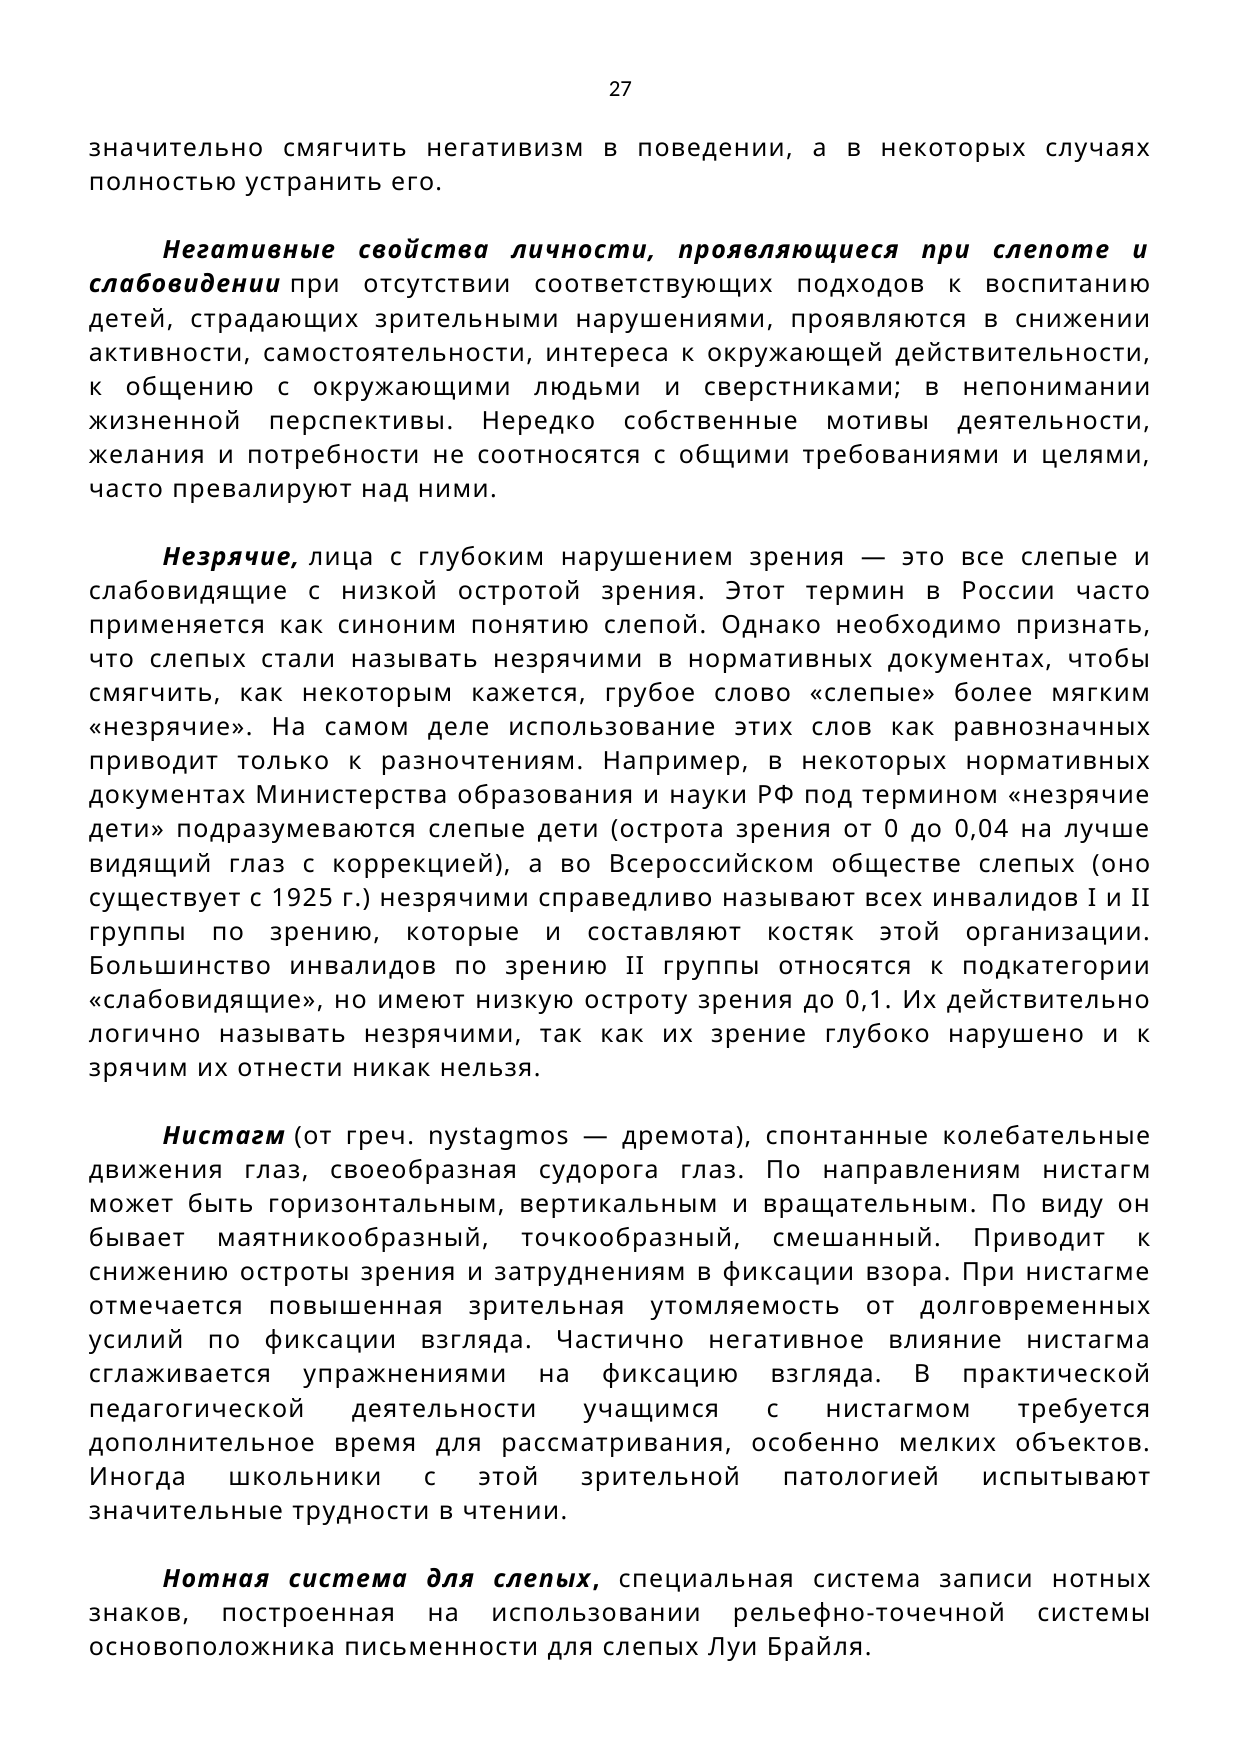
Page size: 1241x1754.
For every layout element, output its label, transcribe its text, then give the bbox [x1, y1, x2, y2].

text Нотная система для слепых, специальная система записи нотных знаков, построенная на использовании рельефно-точечной системы основоположника письменности для слепых Луи Брайля. [89, 1561, 1152, 1663]
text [89, 130, 1152, 198]
text Нистагм (от греч. nystagmos — дремота), спонтанные колебательные движения глаз, своеобразная судорога глаз. По направлениям нистагм может быть горизонтальным, вертикальным и вращательным. По виду он бывает маятникообразный, точкообразный, смешанный. Приводит к снижению остроты зрения и затруднениям в фиксации взора. При нистагме отмечается повышенная зрительная утомляемость от долговременных усилий по фиксации взгляда. Частично негативное влияние нистагма сглаживается упражнениями на фиксацию взгляда. В практической педагогической деятельности учащимся с нистагмом требуется дополнительное время для рассматривания, особенно мелких объектов. Иногда школьники с этой зрительной патологией испытывают значительные трудности в чтении. [89, 1118, 1152, 1526]
text Негативные свойства личности, проявляющиеся при слепоте и слабовидении при отсутствии соответствующих подходов к воспитанию детей, страдающих зрительными нарушениями, проявляются в снижении активности, самостоятельности, интереса к окружающей действительности, к общению с окружающими людьми и сверстниками; в непонимании жизненной перспективы. Нередко собственные мотивы деятельности, желания и потребности не соотносятся с общими требованиями и целями, часто превалируют над ними. [89, 232, 1152, 504]
text Незрячие, лица с глубоким нарушением зрения — это все слепые и слабовидящие с низкой остротой зрения. Этот термин в России часто применяется как синоним понятию слепой. Однако необходимо признать, что слепых стали называть незрячими в нормативных документах, чтобы смягчить, как некоторым кажется, грубое слово «слепые» более мягким «незрячие». На самом деле использование этих слов как равнозначных приводит только к разночтениям. Например, в некоторых нормативных документах Министерства образования и науки РФ под термином «незрячие дети» подразумеваются слепые дети (острота зрения от 0 до 0,04 на лучше видящий глаз с коррекцией), а во Всероссийском обществе слепых (оно существует с 1925 г.) незрячими справедливо называют всех инвалидов I и II группы по зрению, которые и составляют костяк этой организации. Большинство инвалидов по зрению II группы относятся к подкатегории «слабовидящие», но имеют низкую остроту зрения до 0,1. Их действительно логично называть незрячими, так как их зрение глубоко нарушено и к зрячим их отнести никак нельзя. [89, 539, 1152, 1084]
